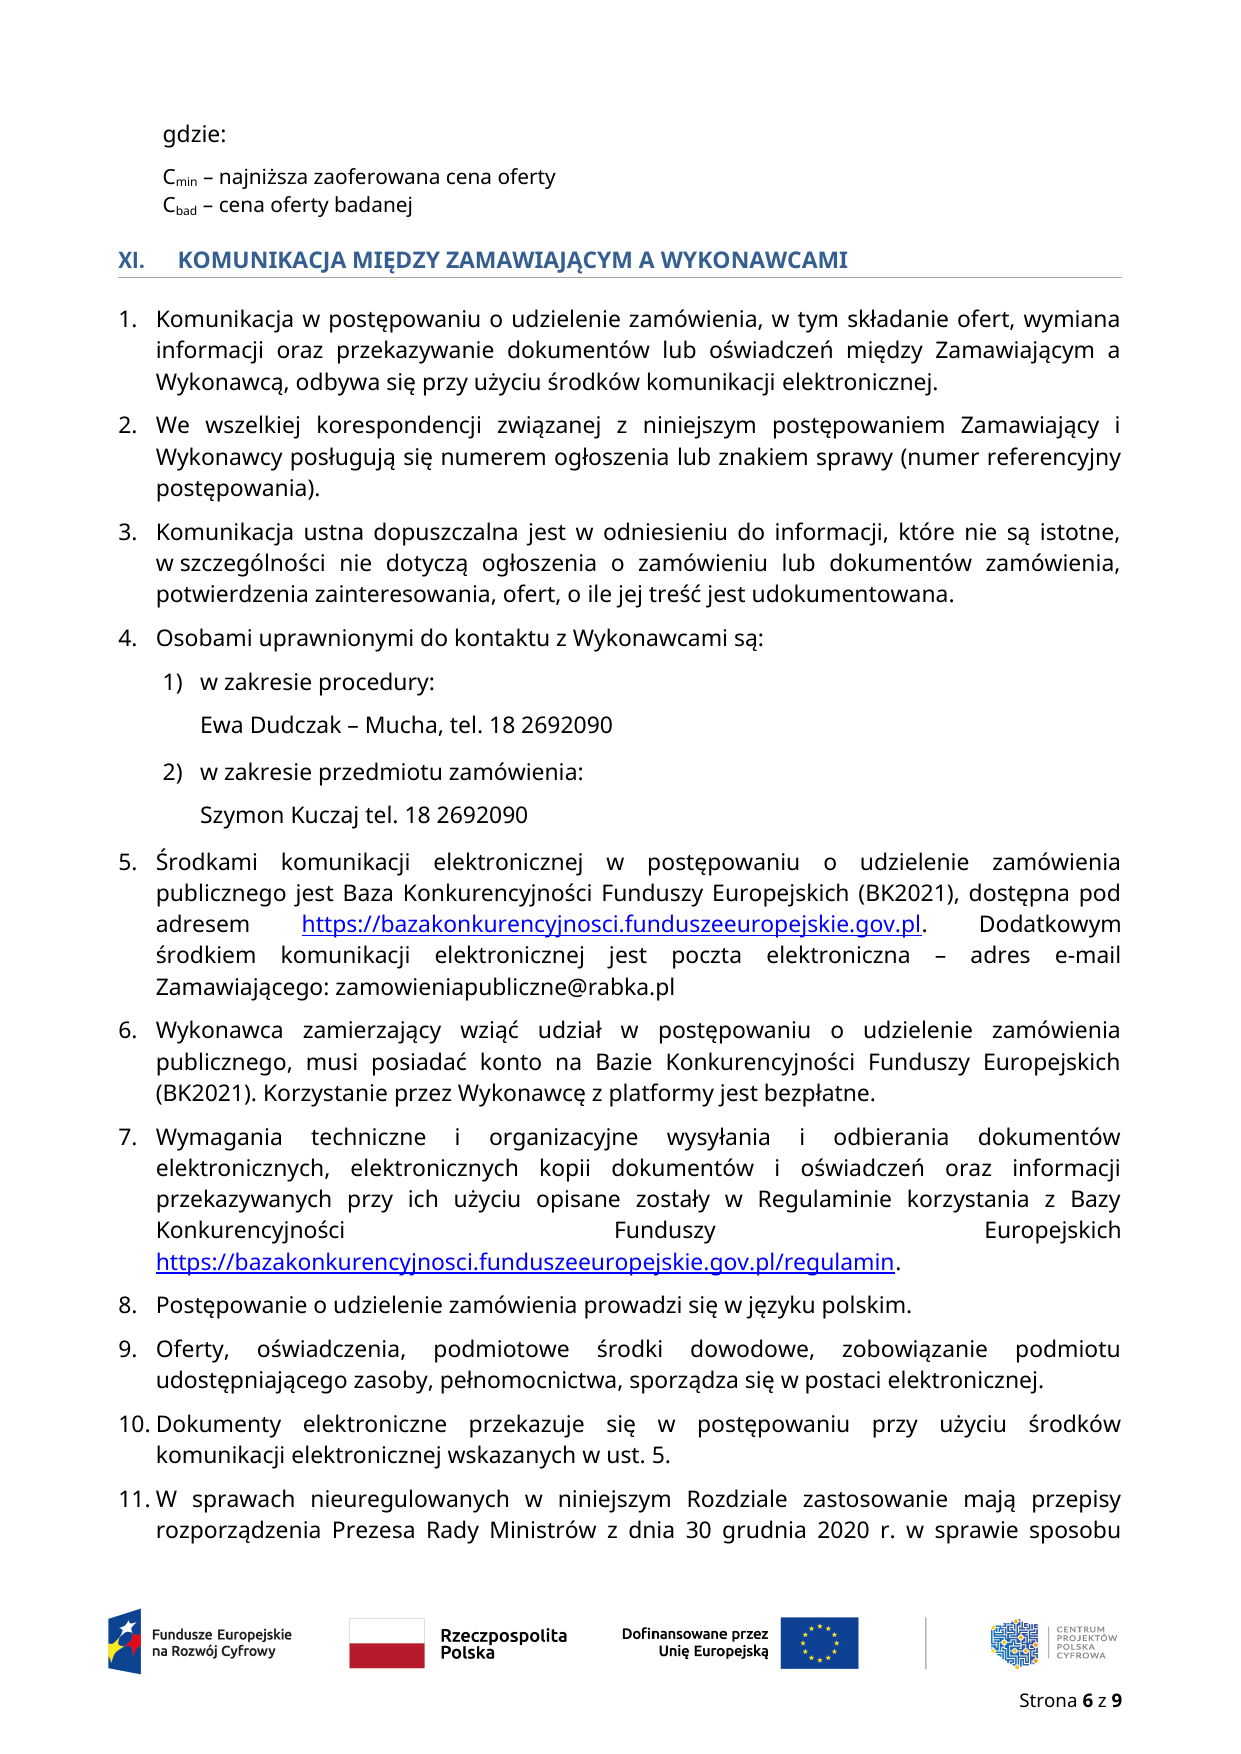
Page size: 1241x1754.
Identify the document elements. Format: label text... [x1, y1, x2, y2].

list We wszelkiej korespondencji związanej z niniejszym postępowaniem Zamawiający i Wykonawcy posługują się numerem ogłoszenia lub znakiem sprawy (numer referencyjny postępowania). [118, 409, 1122, 503]
text Szymon Kuczaj tel. 18 2692090 [200, 799, 1122, 831]
list Komunikacja ustna dopuszczalna jest w odniesieniu do informacji, które nie są istotne, w szczególności nie dotyczą ogłoszenia o zamówieniu lub dokumentów zamówienia, potwierdzenia zainteresowania, ofert, o ile jej treść jest udokumentowana. [118, 516, 1122, 609]
list Dokumenty elektroniczne przekazuje się w postępowaniu przy użyciu środków komunikacji elektronicznej wskazanych w ust. 5. [118, 1408, 1122, 1471]
text Ewa Dudczak – Mucha, tel. 18 2692090 [200, 709, 1122, 741]
picture [87, 1586, 1150, 1696]
list Oferty, oświadczenia, podmiotowe środki dowodowe, zobowiązanie podmiotu udostępniającego zasoby, pełnomocnictwa, sporządza się w postaci elektronicznej. [118, 1333, 1122, 1396]
list w zakresie procedury: [162, 666, 1122, 697]
text gdzie: [162, 118, 1122, 149]
list Postępowanie o udzielenie zamówienia prowadzi się w języku polskim. [118, 1289, 1106, 1321]
list Wykonawca zamierzający wziąć udział w postępowaniu o udzielenie zamówienia publicznego, musi posiadać konto na Bazie Konkurencyjności Funduszy Europejskich (BK2021). Korzystanie przez Wykonawcę z platformy jest bezpłatne. [118, 1014, 1122, 1108]
list Komunikacja w postępowaniu o udzielenie zamówienia, w tym składanie ofert, wymiana informacji oraz przekazywanie dokumentów lub oświadczeń między Zamawiającym a Wykonawcą, odbywa się przy użyciu środków komunikacji elektronicznej. [118, 303, 1122, 397]
list Osobami uprawnionymi do kontaktu z Wykonawcami są: [118, 622, 1122, 653]
subtitle KOMUNIKACJA MIĘDZY ZAMAWIAJĄCYM A WYKONAWCAMI [118, 244, 1122, 277]
text Cbad – cena oferty badanej [162, 190, 1122, 219]
list w zakresie przedmiotu zamówienia: [162, 756, 1122, 787]
list Wymagania techniczne i organizacyjne wysyłania i odbierania dokumentów elektronicznych, elektronicznych kopii dokumentów i oświadczeń oraz informacji przekazywanych przy ich użyciu opisane zostały w Regulaminie korzystania z Bazy Konkurencyjności Funduszy Europejskich https://bazakonkurencyjnosci.funduszeeuropejskie.gov.pl/regulamin. [118, 1121, 1122, 1277]
text Cmin – najniższa zaoferowana cena oferty [162, 162, 1122, 190]
list Środkami komunikacji elektronicznej w postępowaniu o udzielenie zamówienia publicznego jest Baza Konkurencyjności Funduszy Europejskich (BK2021), dostępna pod adresem https://bazakonkurencyjnosci.funduszeeuropejskie.gov.pl. Dodatkowym środkiem komunikacji elektronicznej jest poczta elektroniczna – adres e-mail Zamawiającego: zamowieniapubliczne@rabka.pl [118, 846, 1122, 1002]
